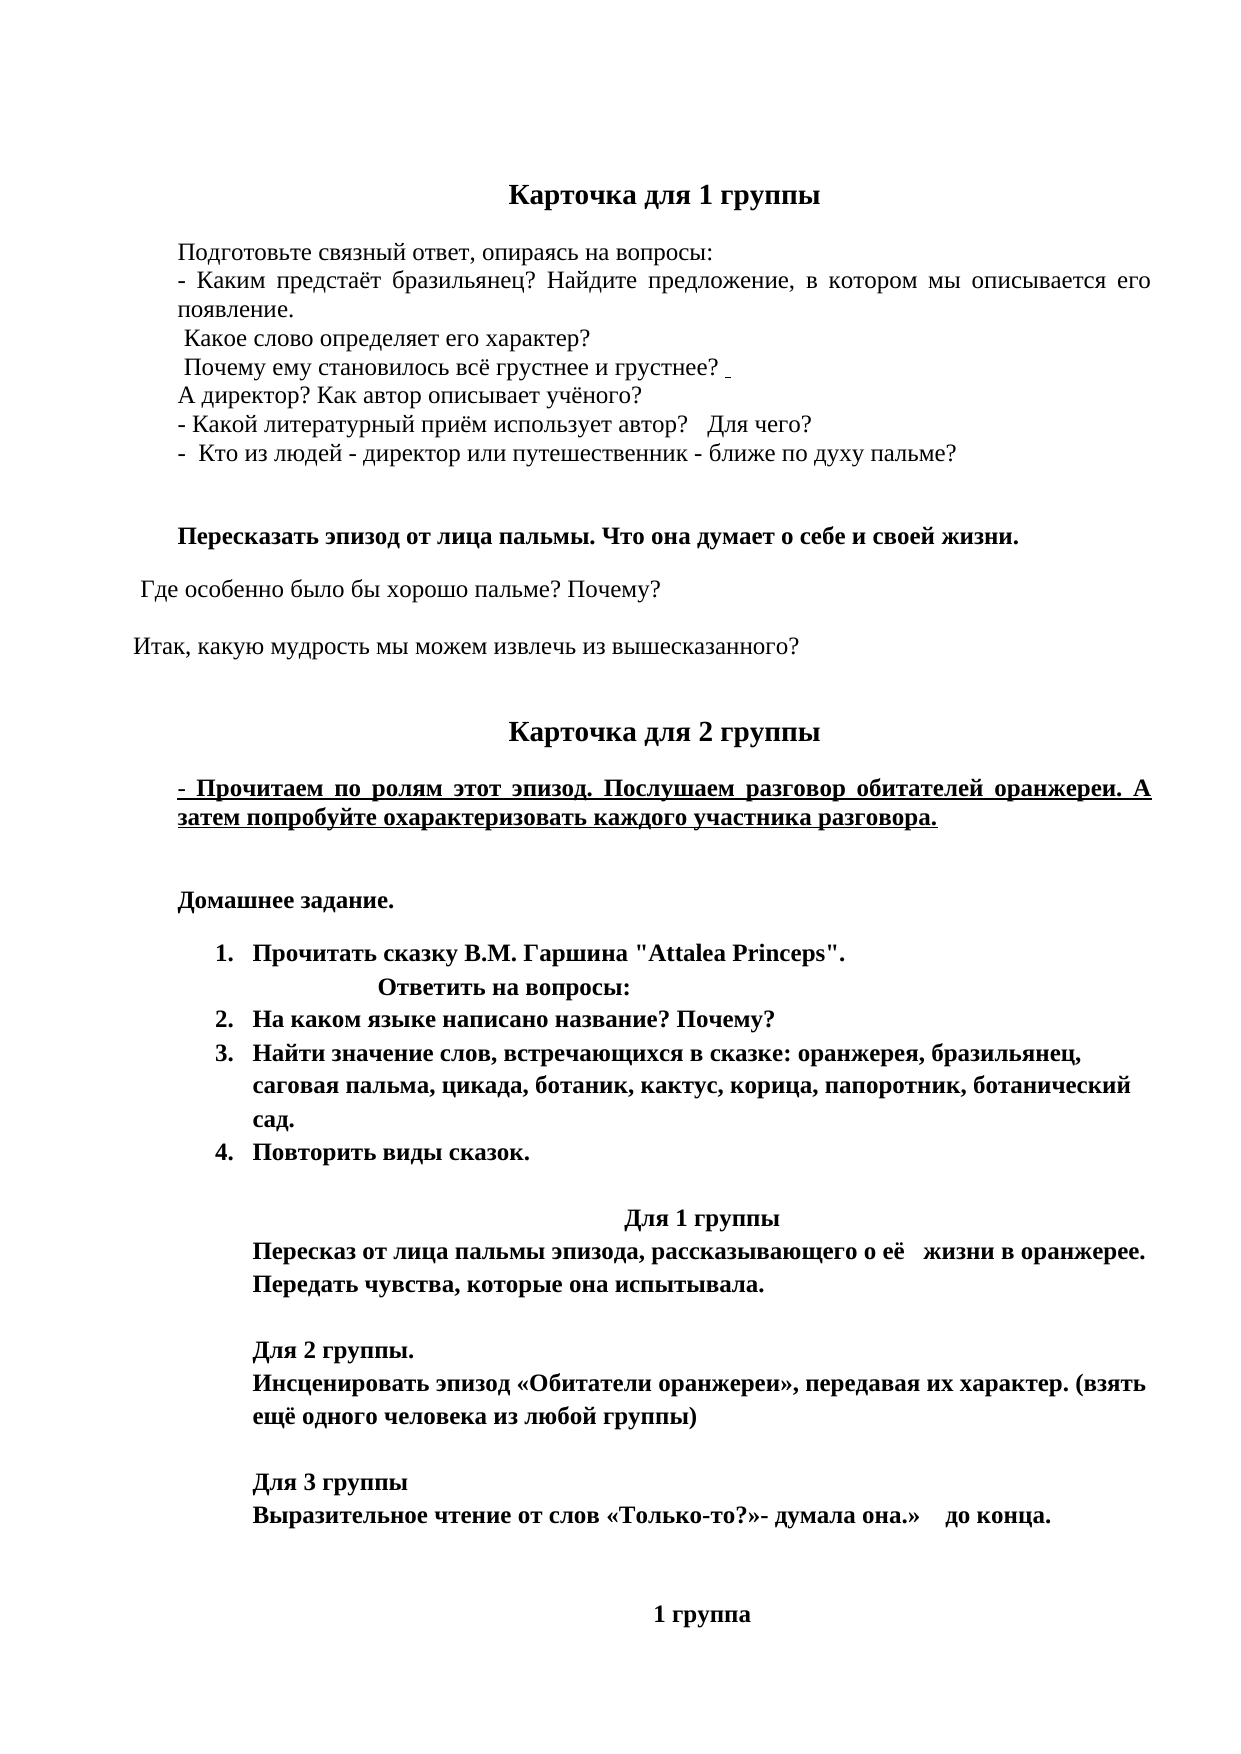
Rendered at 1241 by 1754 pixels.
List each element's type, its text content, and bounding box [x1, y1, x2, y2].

list Повторить виды сказок. [215, 1137, 1152, 1165]
list Инсценировать эпизод «Обитатели оранжереи», передавая их характер. (взять ещё одного человека из любой группы) [252, 1368, 1152, 1429]
text Какое слово определяет его характер? [177, 323, 1152, 352]
list Выразительное чтение от слов «Только-то?»- думала она.» до конца. [252, 1500, 1152, 1529]
text Пересказать эпизод от лица пальмы. Что она думает о себе и своей жизни. [177, 521, 1152, 549]
list Пересказ от лица пальмы эпизода, рассказывающего о её жизни в оранжерее. Передать чувства, которые она испытывала. [252, 1236, 1152, 1297]
text - Прочитаем по ролям этот эпизод. Послушаем разговор обитателей оранжереи. А затем попробуйте охарактеризовать каждого участника разговора. [177, 773, 1152, 798]
text - Кто из людей - директор или путешественник - ближе по духу пальме? [177, 438, 1152, 467]
list Для 2 группы. [252, 1335, 1152, 1363]
list Ответить на вопросы: [252, 972, 1152, 1000]
text - Какой литературный приём использует автор? Для чего? [177, 409, 1152, 438]
list Найти значение слов, встречающихся в сказке: оранжерея, бразильянец, саговая пальма, цикада, ботаник, кактус, корица, папоротник, ботанический сад. [215, 1038, 1152, 1132]
text Итак, какую мудрость мы можем извлечь из вышесказанного? [88, 631, 1152, 660]
text - Прочитаем по ролям этот эпизод. Послушаем разговор обитателей оранжереи. А затем попробуйте охарактеризовать каждого участника разговора. [177, 800, 1152, 831]
text Где особенно было бы хорошо пальме? Почему? [88, 574, 1152, 603]
list На каком языке написано название? Почему? [215, 1004, 1152, 1033]
text Почему ему становилось всё грустнее и грустнее? [177, 352, 1152, 381]
list Для 1 группы [252, 1203, 1152, 1231]
text Карточка для 2 группы [177, 714, 1152, 747]
list Прочитать сказку В.М. Гаршина "Attalea Princeps". [215, 938, 1152, 967]
list 1 группа [252, 1599, 1152, 1628]
text Карточка для 1 группы [177, 177, 1152, 211]
list Для 3 группы [252, 1467, 1152, 1496]
text А директор? Как автор описывает учёного? [177, 381, 1152, 409]
text Подготовьте связный ответ, опираясь на вопросы: [177, 237, 1152, 266]
text Домашнее задание. [177, 885, 1152, 913]
text - Каким предстаёт бразильянец? Найдите предложение, в котором мы описывается его появление. [177, 266, 1152, 323]
